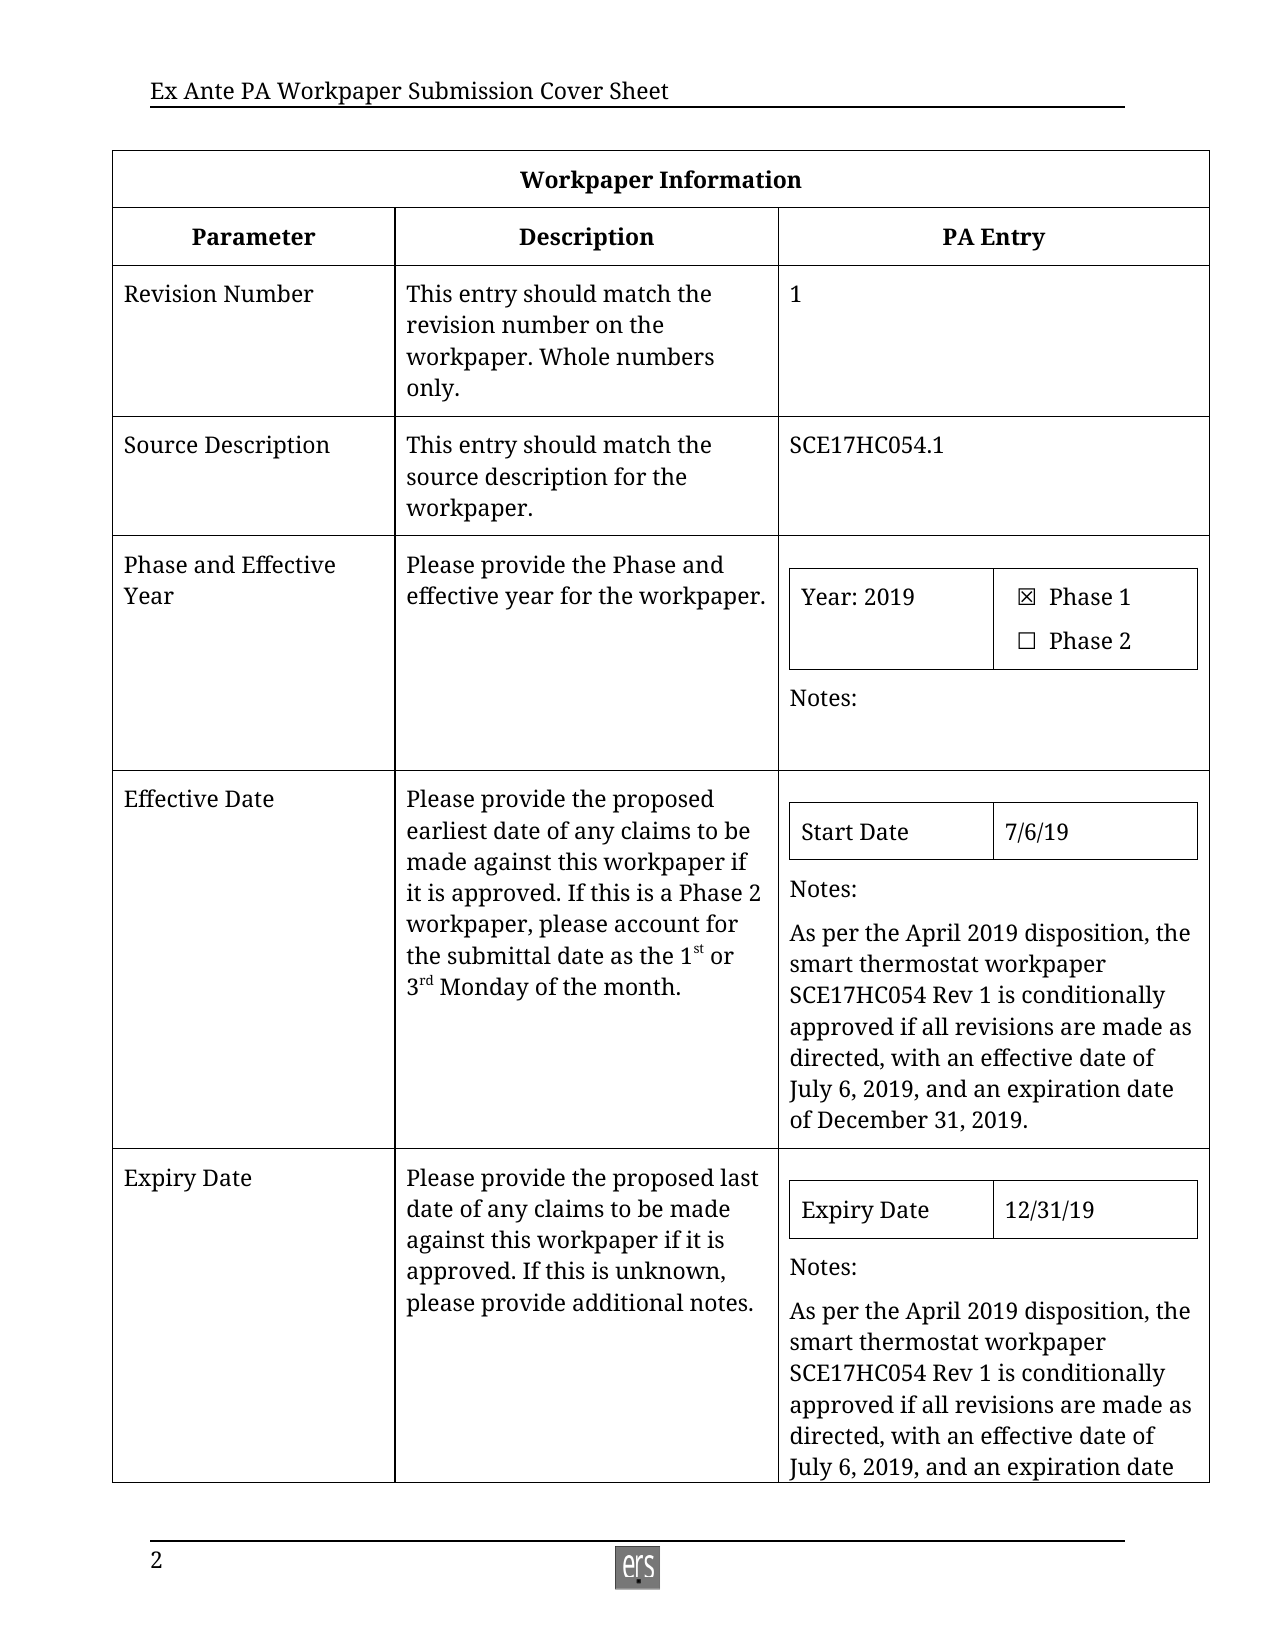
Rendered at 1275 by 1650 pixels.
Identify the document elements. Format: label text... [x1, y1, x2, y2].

table_header Workpaper Information [113, 151, 1209, 207]
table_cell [779, 1149, 1209, 1482]
table_cell Notes: [779, 536, 1209, 770]
table_cell Please provide the Phase and effective year for the workpaper. [396, 536, 778, 770]
table_cell Revision Number [113, 266, 394, 416]
table_cell This entry should match the source description for the workpaper. [396, 417, 778, 535]
table_cell Phase and Effective Year [113, 536, 394, 770]
table_cell Effective Date [113, 771, 394, 1148]
table_cell Description [396, 208, 778, 264]
table_cell Source Description [113, 417, 394, 535]
table_cell PA Entry [779, 208, 1209, 264]
table_cell This entry should match the revision number on the workpaper. Whole numbers only. [396, 266, 778, 416]
table_cell SCE17HC054.1 [779, 417, 1209, 535]
table_cell Parameter [113, 208, 394, 264]
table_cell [396, 1149, 778, 1482]
table_cell Expiry Date [113, 1149, 394, 1482]
table_cell 1 [779, 266, 1209, 416]
table_cell Please provide the proposed earliest date of any claims to be made against this workpaper if it is approved. If this is a Phase 2 workpaper, please account for the submittal date as the 1st or 3rd Monday of the month. [396, 771, 778, 1148]
